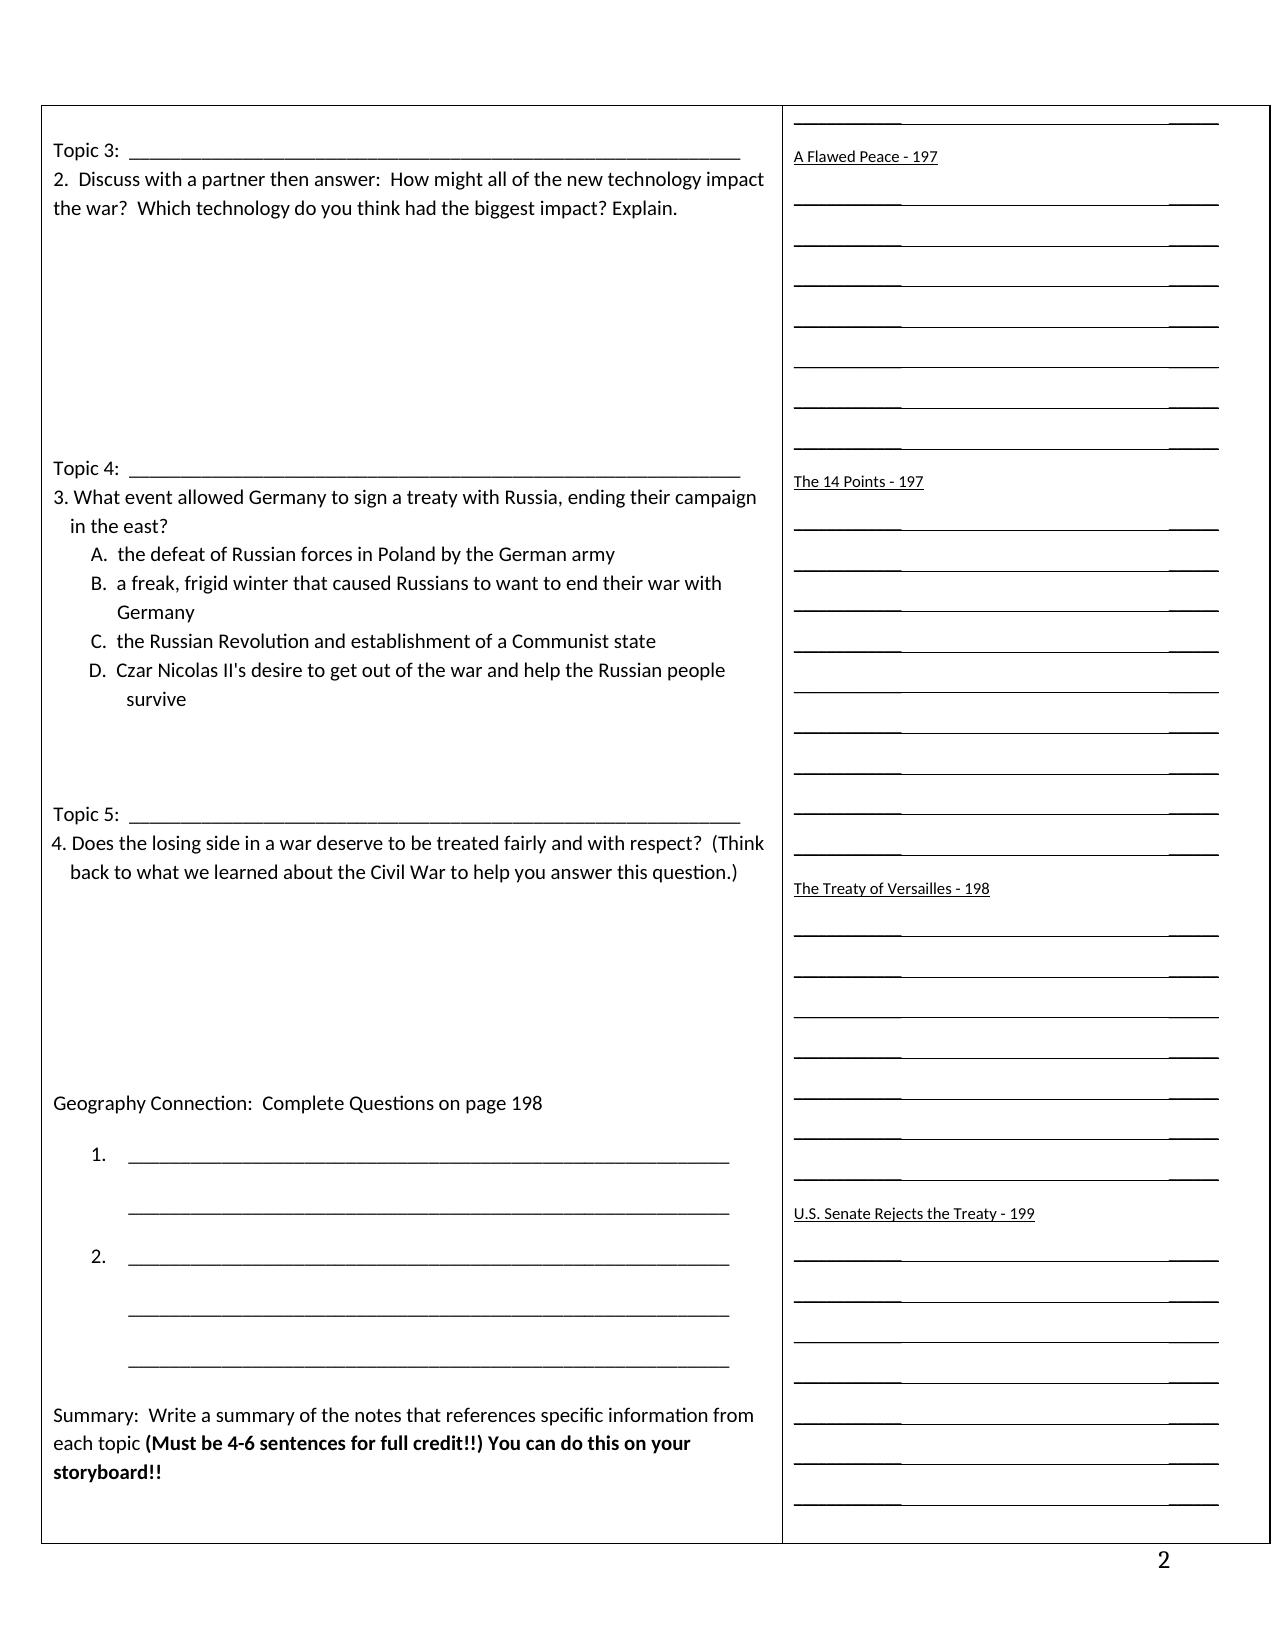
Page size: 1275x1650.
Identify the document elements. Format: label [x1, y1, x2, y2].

table_header [783, 106, 1269, 1543]
table_header [42, 106, 782, 1543]
